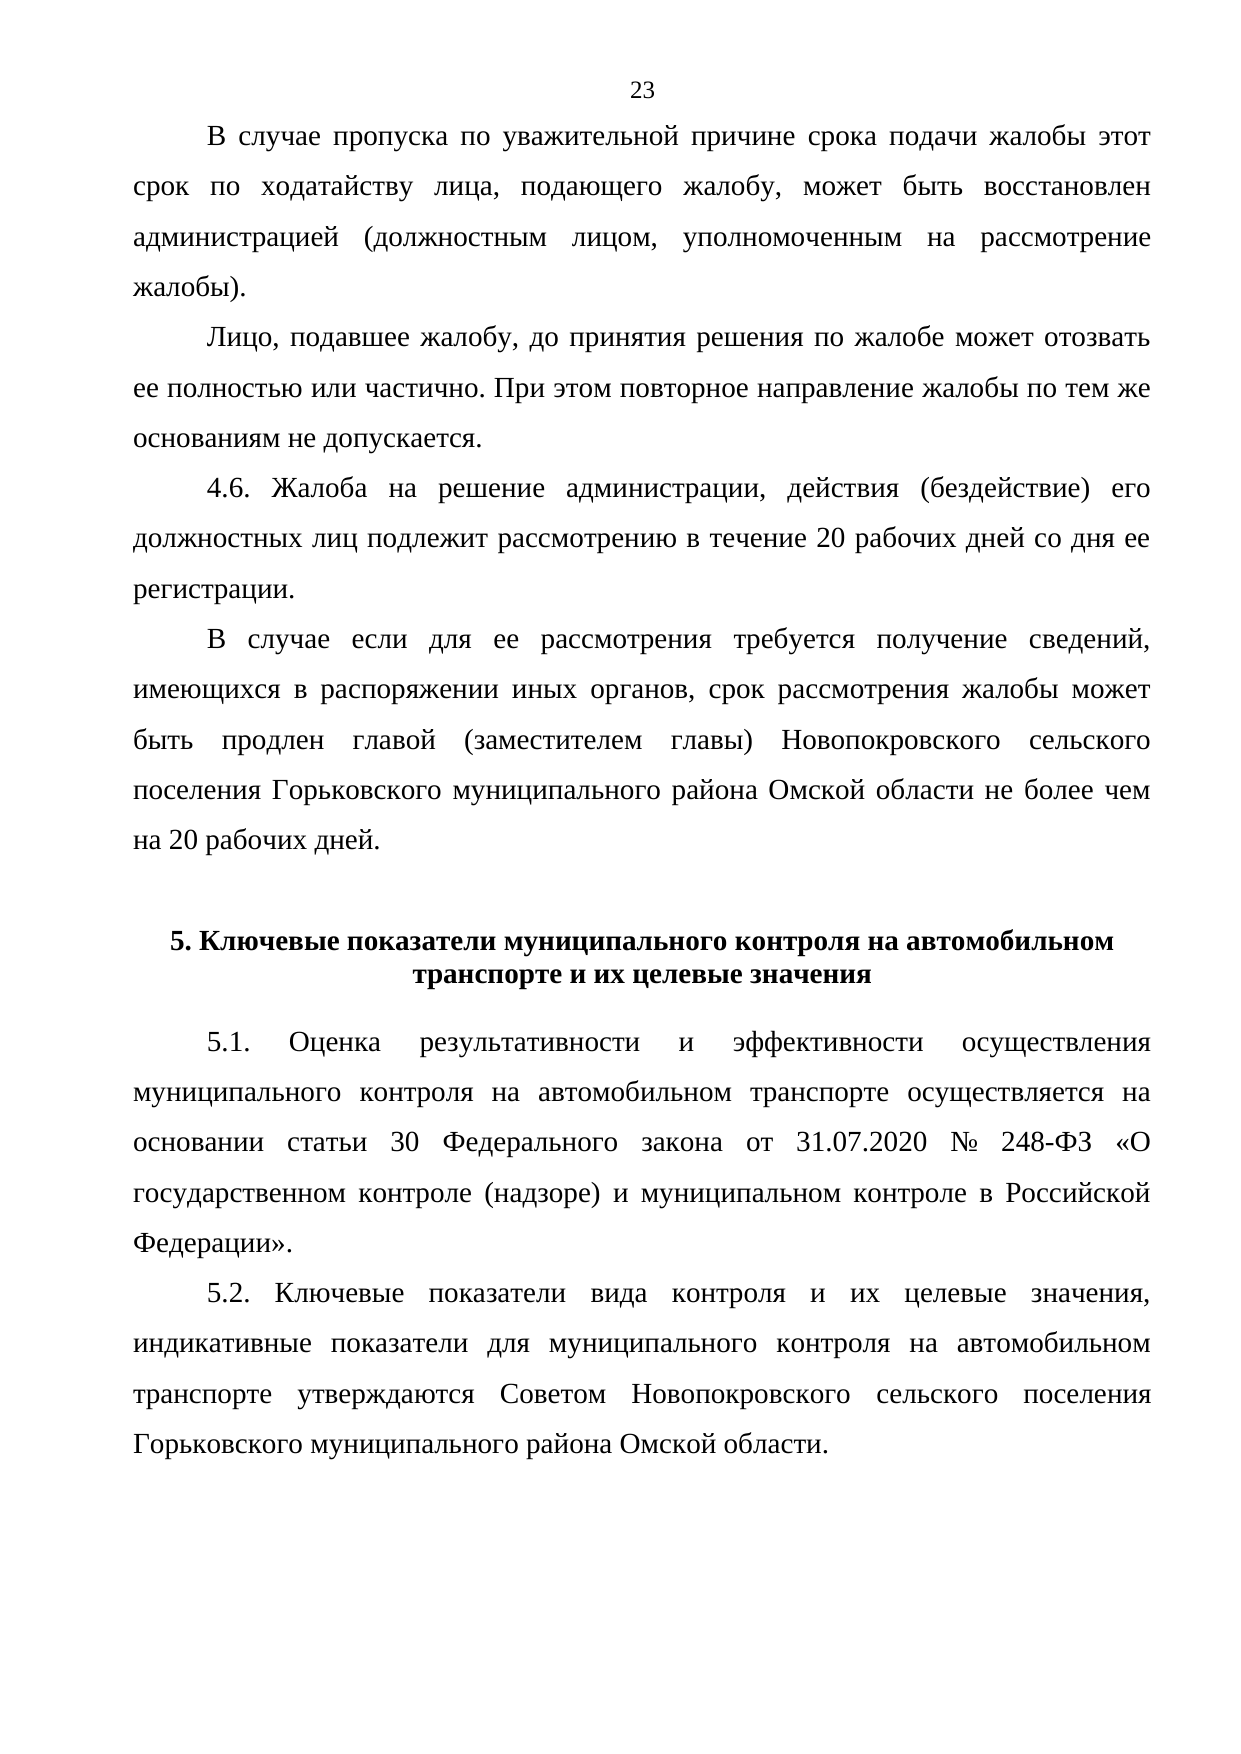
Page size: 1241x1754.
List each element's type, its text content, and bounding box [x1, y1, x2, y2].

text 4.6. Жалоба на решение администрации, действия (бездействие) его должностных лиц подлежит рассмотрению в течение 20 рабочих дней со дня ее регистрации. [133, 470, 1152, 604]
text В случае если для ее рассмотрения требуется получение сведений, имеющихся в распоряжении иных органов, срок рассмотрения жалобы может быть продлен главой (заместителем главы) Новопокровского сельского поселения Горьковского муниципального района Омской области не более чем на 20 рабочих дней. [133, 621, 1152, 856]
text Лицо, подавшее жалобу, до принятия решения по жалобе может отозвать ее полностью или частично. При этом повторное направление жалобы по тем же основаниям не допускается. [133, 319, 1152, 453]
text 5.2. Ключевые показатели вида контроля и их целевые значения, индикативные показатели для муниципального контроля на автомобильном транспорте утверждаются Советом Новопокровского сельского поселения Горьковского муниципального района Омской области. [133, 1275, 1152, 1460]
text В случае пропуска по уважительной причине срока подачи жалобы этот срок по ходатайству лица, подающего жалобу, может быть восстановлен администрацией (должностным лицом, уполномоченным на рассмотрение жалобы). [133, 118, 1152, 303]
text 5.1. Оценка результативности и эффективности осуществления муниципального контроля на автомобильном транспорте осуществляется на основании статьи 30 Федерального закона от 31.07.2020 № 248-ФЗ «О государственном контроле (надзоре) и муниципальном контроле в Российской Федерации». [133, 1024, 1152, 1258]
text 5. Ключевые показатели муниципального контроля на автомобильном транспорте и их целевые значения [133, 923, 1152, 990]
